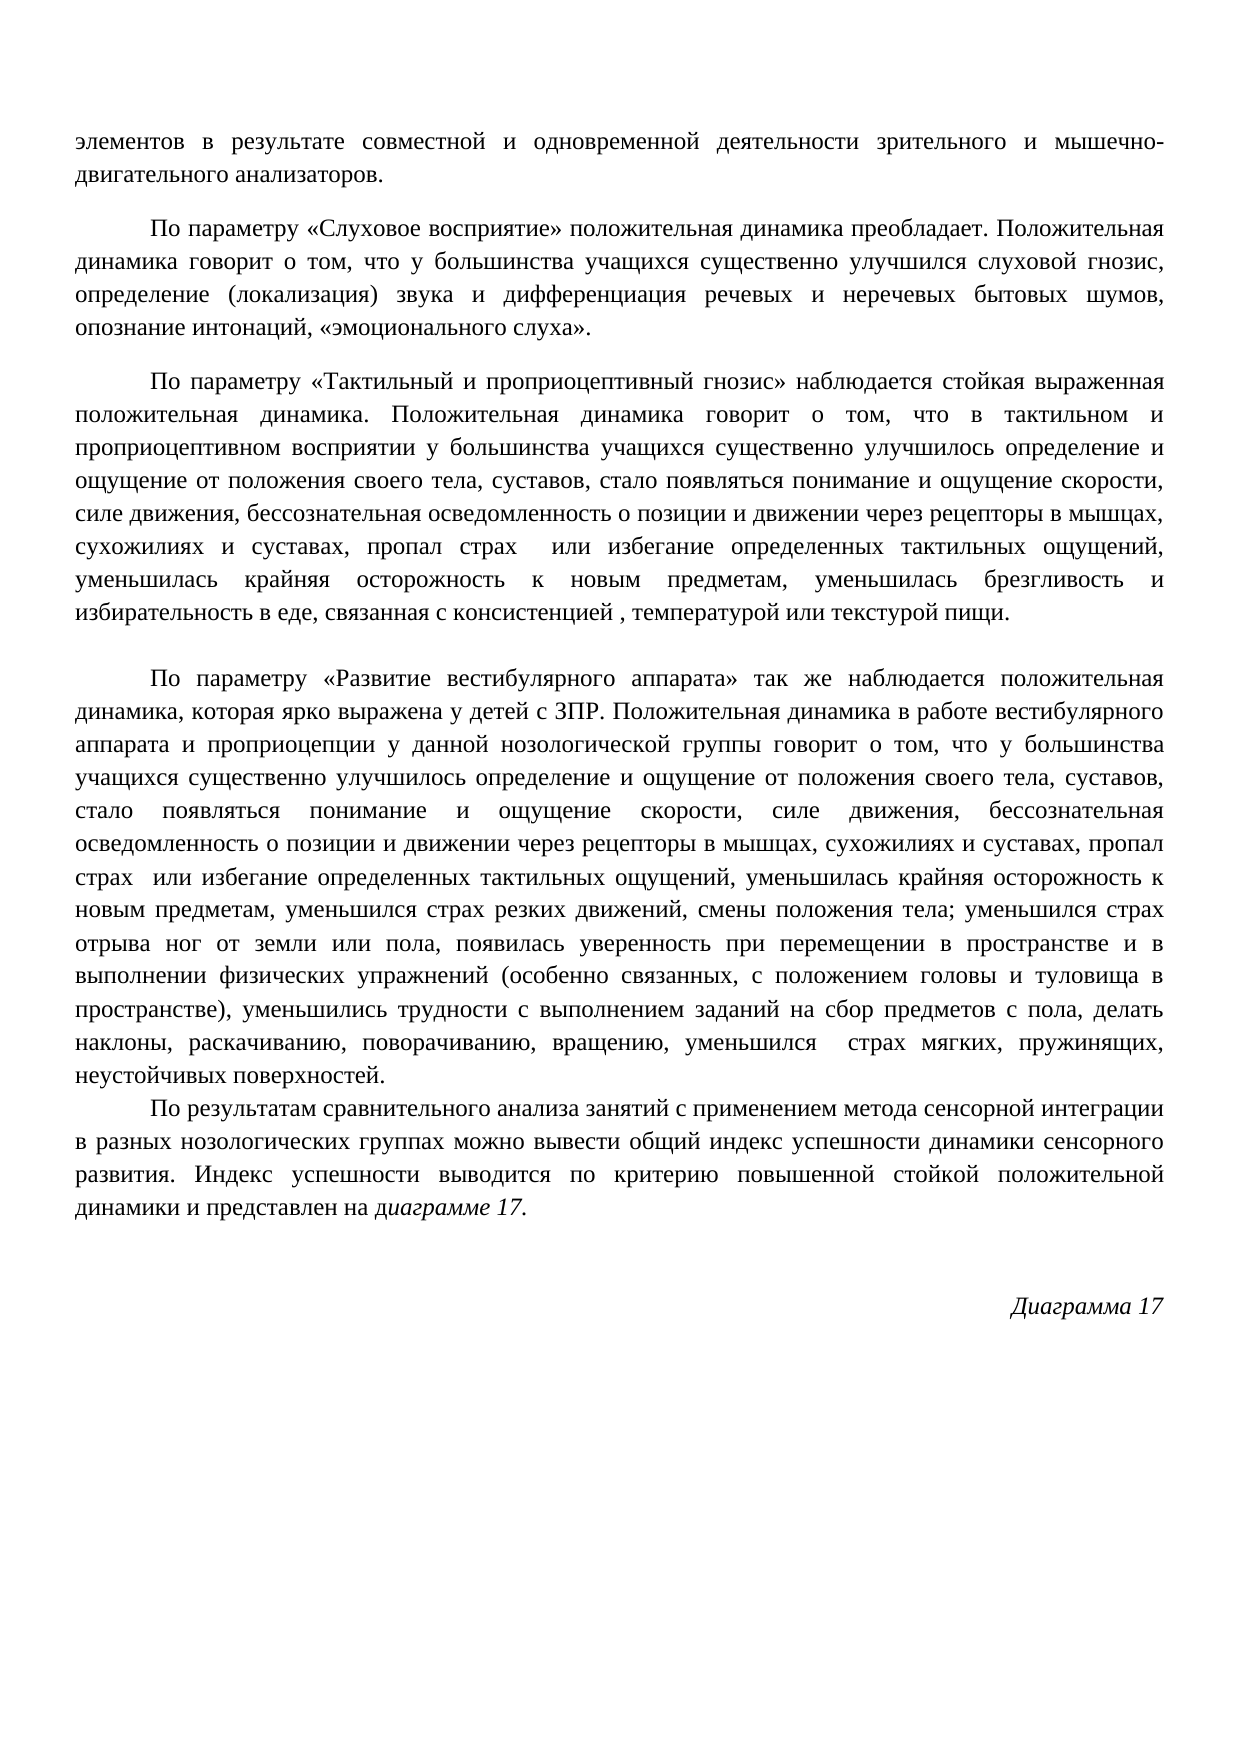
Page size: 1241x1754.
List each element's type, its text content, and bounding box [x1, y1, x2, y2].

text По результатам сравнительного анализа занятий с применением метода сенсорной интеграции в разных нозологических группах можно вывести общий индекс успешности динамики сенсорного развития. Индекс успешности выводится по критерию повышенной стойкой положительной динамики и представлен на диаграмме 17. [75, 1093, 1165, 1221]
text По параметру «Слуховое восприятие» положительная динамика преобладает. Положительная динамика говорит о том, что у большинства учащихся существенно улучшился слуховой гнозис, определение (локализация) звука и дифференциация речевых и неречевых бытовых шумов, опознание интонаций, «эмоционального слуха». [75, 213, 1165, 341]
text По параметру «Тактильный и проприоцептивный гнозис» наблюдается стойкая выраженная положительная динамика. Положительная динамика говорит о том, что в тактильном и проприоцептивном восприятии у большинства учащихся существенно улучшилось определение и ощущение от положения своего тела, суставов, стало появляться понимание и ощущение скорости, силе движения, бессознательная осведомленность о позиции и движении через рецепторы в мышцах, сухожилиях и суставах, пропал страх или избегание определенных тактильных ощущений, уменьшилась крайняя осторожность к новым предметам, уменьшилась брезгливость и избирательность в еде, связанная с консистенцией , температурой или текстурой пищи. [75, 366, 1165, 626]
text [75, 126, 1165, 188]
text По параметру «Развитие вестибулярного аппарата» так же наблюдается положительная динамика, которая ярко выражена у детей с ЗПР. Положительная динамика в работе вестибулярного аппарата и проприоцепции у данной нозологической группы говорит о том, что у большинства учащихся существенно улучшилось определение и ощущение от положения своего тела, суставов, стало появляться понимание и ощущение скорости, силе движения, бессознательная осведомленность о позиции и движении через рецепторы в мышцах, сухожилиях и суставах, пропал страх или избегание определенных тактильных ощущений, уменьшилась крайняя осторожность к новым предметам, уменьшился страх резких движений, смены положения тела; уменьшился страх отрыва ног от земли или пола, появилась уверенность при перемещении в пространстве и в выполнении физических упражнений (особенно связанных, с положением головы и туловища в пространстве), уменьшились трудности с выполнением заданий на сбор предметов с пола, делать наклоны, раскачиванию, поворачиванию, вращению, уменьшился страх мягких, пружинящих, неустойчивых поверхностей. [75, 663, 1165, 1088]
text Диаграмма 17 [75, 1291, 1165, 1319]
